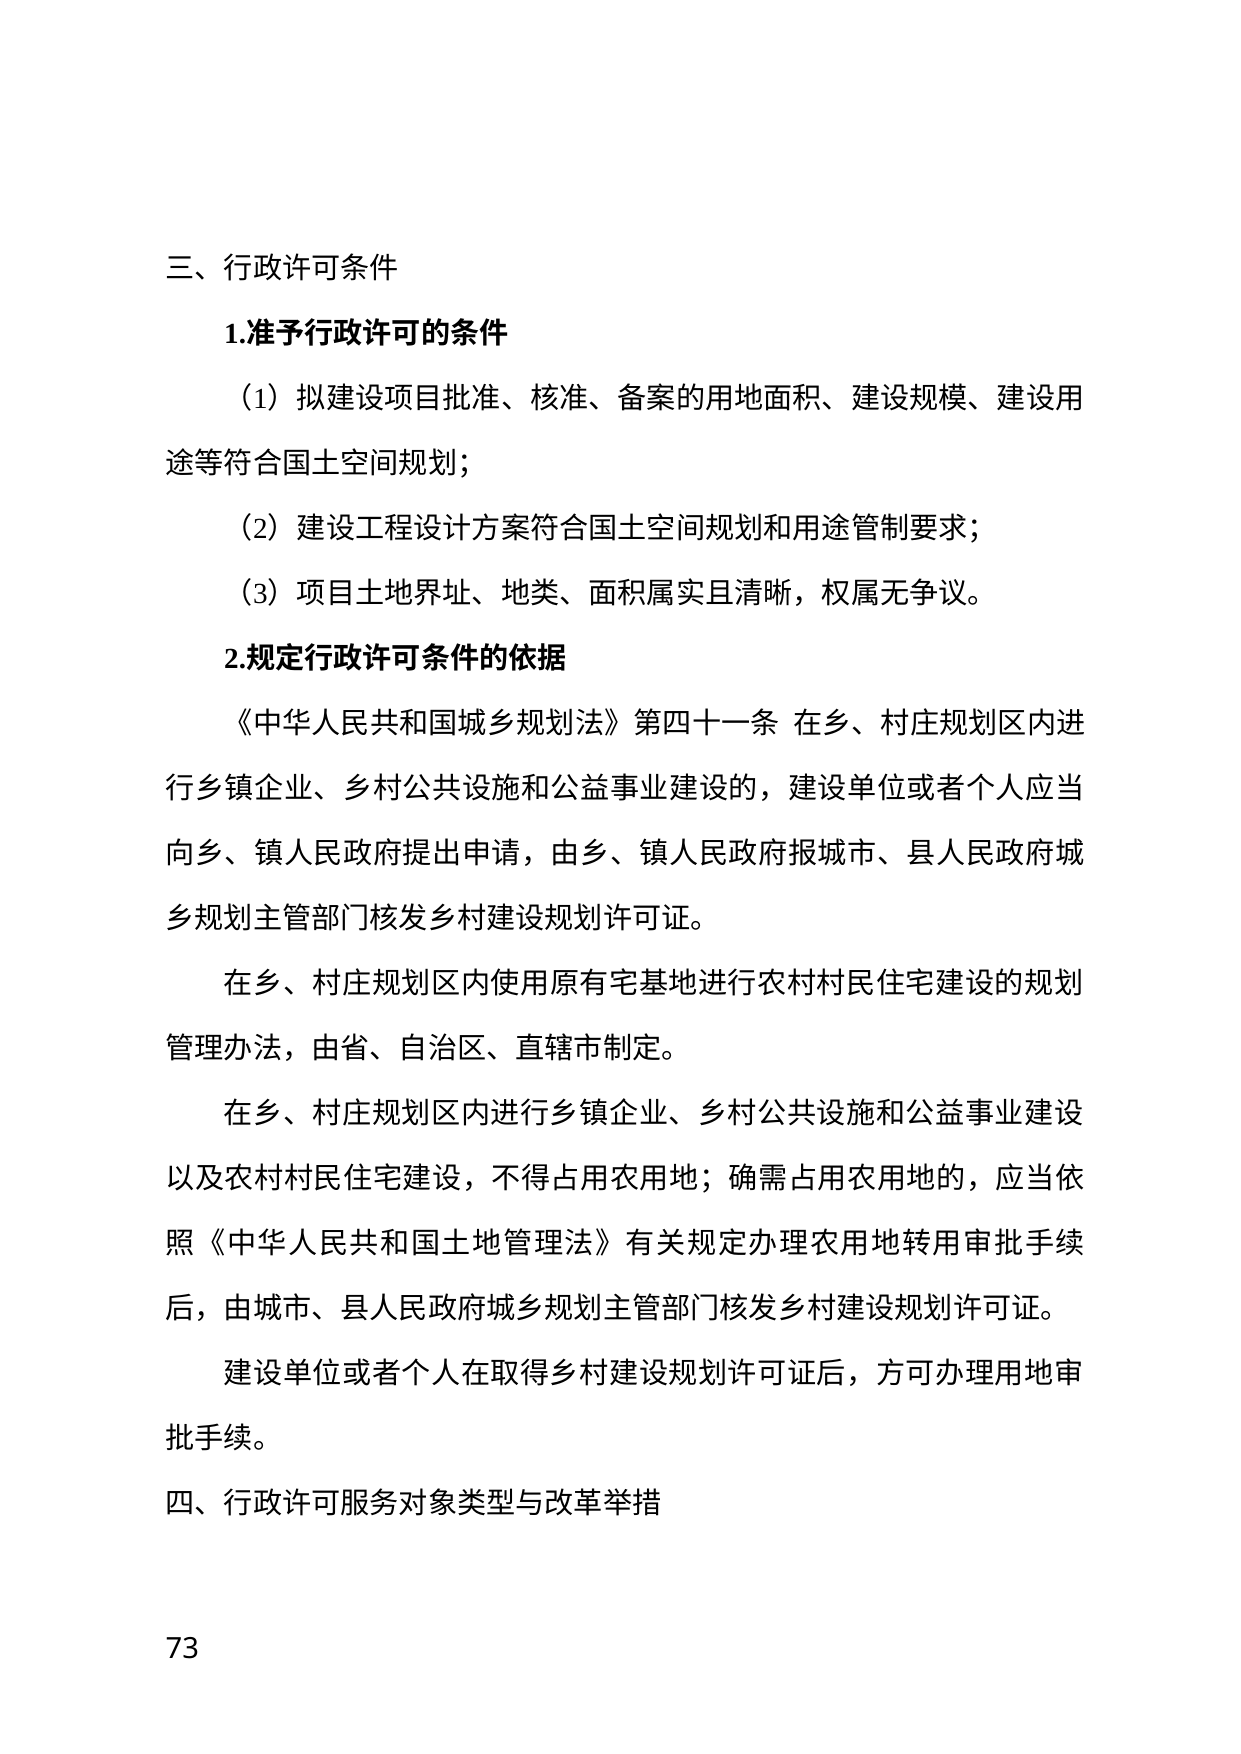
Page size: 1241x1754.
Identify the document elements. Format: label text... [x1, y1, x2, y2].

list 2.规定行政许可条件的依据 [165, 623, 1087, 688]
text 在乡、村庄规划区内进行乡镇企业、乡村公共设施和公益事业建设以及农村村民住宅建设，不得占用农用地；确需占用农用地的，应当依照《中华人民共和国土地管理法》有关规定办理农用地转用审批手续后，由城市、县人民政府城乡规划主管部门核发乡村建设规划许可证。 [165, 1078, 1087, 1338]
text （1）拟建设项目批准、核准、备案的用地面积、建设规模、建设用途等符合国土空间规划； [165, 363, 1087, 493]
text 在乡、村庄规划区内使用原有宅基地进行农村村民住宅建设的规划管理办法，由省、自治区、直辖市制定。 [165, 948, 1087, 1078]
list 1.准予行政许可的条件 [165, 298, 1087, 363]
text （3）项目土地界址、地类、面积属实且清晰，权属无争议。 [165, 558, 1087, 623]
text 《中华人民共和国城乡规划法》第四十一条 在乡、村庄规划区内进行乡镇企业、乡村公共设施和公益事业建设的，建设单位或者个人应当向乡、镇人民政府提出申请，由乡、镇人民政府报城市、县人民政府城乡规划主管部门核发乡村建设规划许可证。 [165, 688, 1087, 948]
list 四、行政许可服务对象类型与改革举措 [165, 1468, 1087, 1533]
text （2）建设工程设计方案符合国土空间规划和用途管制要求； [165, 493, 1087, 558]
text 建设单位或者个人在取得乡村建设规划许可证后，方可办理用地审批手续。 [165, 1338, 1087, 1468]
list 三、行政许可条件 [165, 233, 1087, 298]
